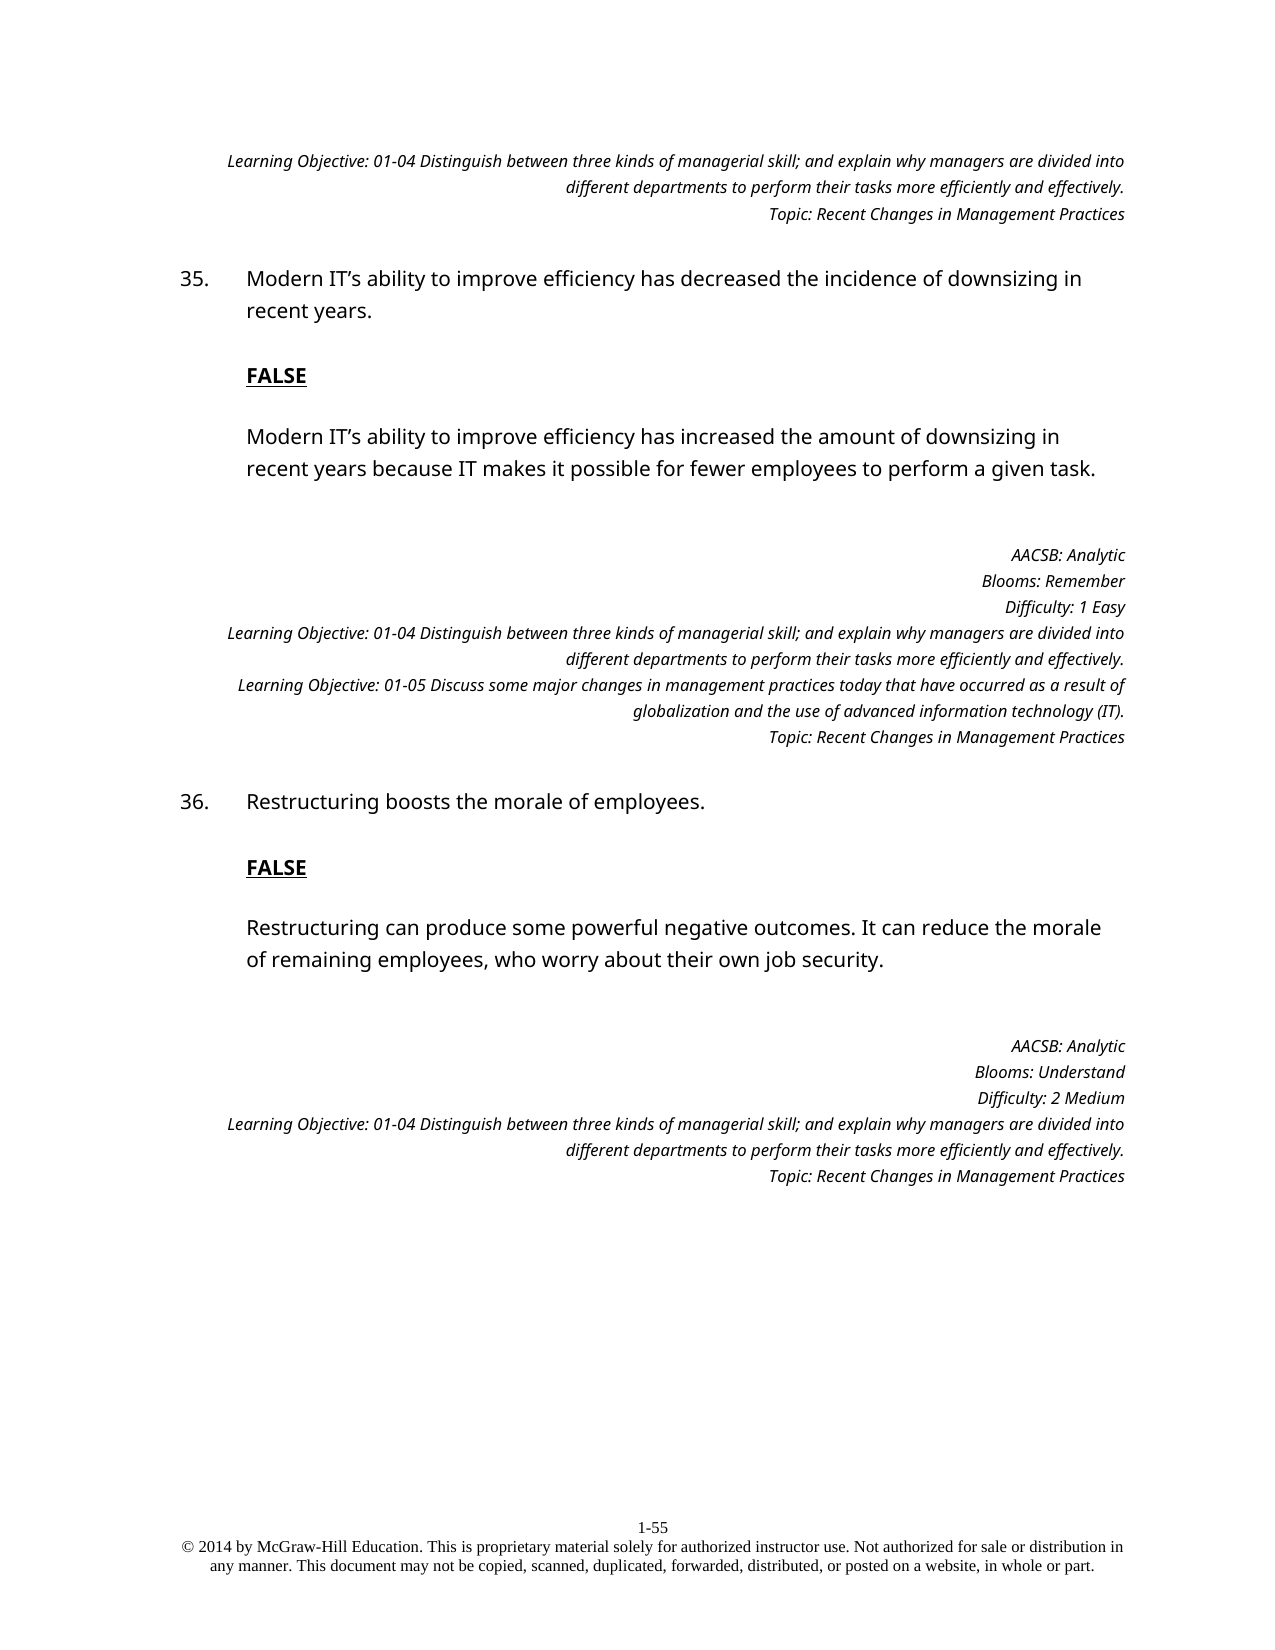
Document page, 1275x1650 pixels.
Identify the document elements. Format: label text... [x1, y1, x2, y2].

table_header 36. [180, 788, 246, 1006]
table_header Modern IT’s ability to improve efficiency has decreased the incidence of downsizing in recent years. FALSE Modern IT’s ability to improve efficiency has increased the amount of downsizing in recent years because IT makes it possible for fewer employees to perform a given task. [246, 264, 1125, 514]
table_header Restructuring boosts the morale of employees. FALSE Restructuring can produce some powerful negative outcomes. It can reduce the morale of remaining employees, who worry about their own job security. [246, 788, 1125, 1006]
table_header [180, 150, 1125, 261]
table_header AACSB: Analytic Blooms: Understand Difficulty: 2 Medium Learning Objective: 01-04 Distinguish between three kinds of managerial skill; and explain why managers are divided into different departments to perform their tasks more efficiently and effectively. Topic: Recent Changes in Management Practices [180, 1035, 1125, 1224]
table_header AACSB: Analytic Blooms: Remember Difficulty: 1 Easy Learning Objective: 01-04 Distinguish between three kinds of managerial skill; and explain why managers are divided into different departments to perform their tasks more efficiently and effectively. Learning Objective: 01-05 Discuss some major changes in management practices today that have occurred as a result of globalization and the use of advanced information technology (IT). Topic: Recent Changes in Management Practices [180, 544, 1125, 785]
table_header 35. [180, 264, 246, 514]
